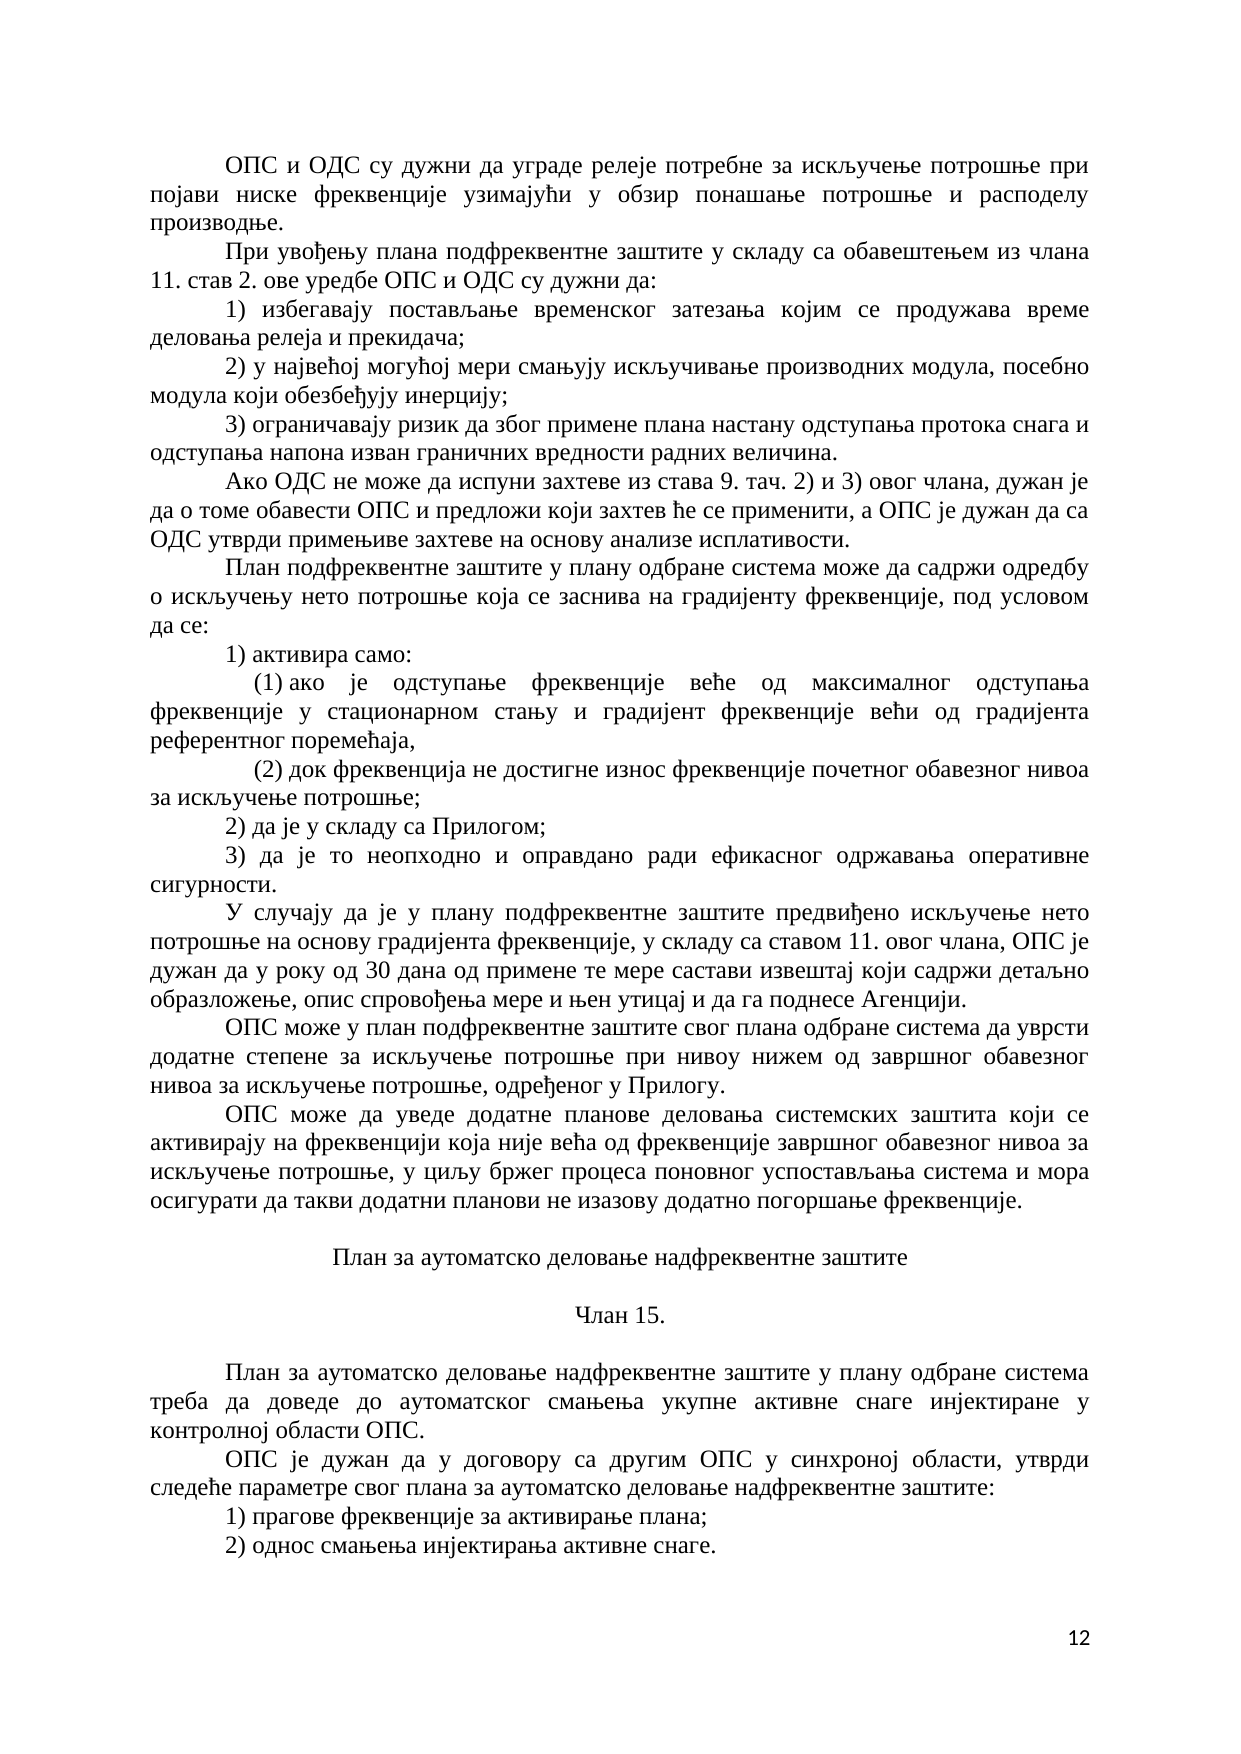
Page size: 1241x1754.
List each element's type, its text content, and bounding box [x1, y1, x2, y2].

text ОПС може у план подфреквентне заштите свог плана одбране система да уврсти додатне степене за искључење потрошње при нивоу нижем од завршног обавезног нивоа за искључење потрошње, одређеног у Прилогу. [150, 1012, 1090, 1099]
text План за аутоматско деловање надфреквентне заштите у плану одбране система треба да доведе до аутоматског смањења укупне активне снаге инјектиране у контролној области ОПС. [150, 1357, 1090, 1444]
text 1) прагове фреквенције за активирање плана; [150, 1501, 1090, 1530]
text 3) ограничавају ризик да због примене плана настану одступања протока снага и одступања напона изван граничних вредности радних величина. [150, 409, 1090, 466]
list док фреквенција не достигне износ фреквенције почетног обавезног нивоа за искључење потрошње; [150, 754, 1090, 811]
text У случају да је у плану подфреквентне заштите предвиђено искључење нето потрошње на основу градијента фреквенције, у складу са ставом 11. овог члана, ОПС је дужан да у року од 30 дана од примене те мере састави извештај који садржи детаљно образложење, опис спровођења мере и њен утицај и да га поднесе Агенцији. [150, 897, 1090, 1012]
list ако је одступање фреквенције веће од максималног одступања фреквенције у стационарном стању и градијент фреквенције већи од градијента референтног поремећаја, [150, 667, 1090, 754]
text 2) да је у складу са Прилогом; [150, 811, 1090, 840]
text ОПС може да уведе додатне планове деловања системских заштита који се активирају на фреквенцији која није већа од фреквенције завршног обавезног нивоа за искључење потрошње, у циљу бржег процеса поновног успостављања система и мора осигурати да такви додатни планови не изазову додатно погоршање фреквенције. [150, 1099, 1090, 1214]
text Члан 15. [150, 1300, 1090, 1329]
text 3) да је то неопходно и оправдано ради ефикасног одржавања оперативне сигурности. [150, 840, 1090, 897]
text 2) однос смањења инјектирања активне снаге. [150, 1530, 1090, 1559]
text ОПС је дужан да у договору са другим ОПС у синхроној области, утврди следеће параметре свог плана за аутоматско деловање надфреквентне заштите: [150, 1444, 1090, 1501]
text План за аутоматско деловање надфреквентне заштите [150, 1242, 1090, 1271]
text 1) избегавају постављање временског затезања којим се продужава време деловања релеја и прекидача; [150, 294, 1090, 351]
text План подфреквентне заштите у плану одбране система може да садржи одредбу о искључењу нето потрошње која се заснива на градијенту фреквенције, под условом да се: [150, 552, 1090, 639]
text 2) у највећој могућој мери смањују искључивање производних модула, посебно модула који обезбеђују инерцију; [150, 351, 1090, 409]
text Ако ОДС не може да испуни захтеве из става 9. тач. 2) и 3) овог члана, дужан је да о томе обавести ОПС и предложи који захтев ће се применити, а ОПС је дужан да са ОДС утврди примењиве захтеве на основу анализе исплативости. [150, 466, 1090, 552]
text ОПС и ОДС су дужни да уграде релеје потребне за искључење потрошње при појави ниске фреквенције узимајући у обзир понашање потрошње и расподелу производње. [150, 150, 1090, 236]
text 1) активира само: [150, 639, 1090, 667]
text При увођењу плана подфреквентне заштите у складу са обавештењем из члана 11. став 2. ове уредбе ОПС и ОДС су дужни да: [150, 236, 1090, 294]
